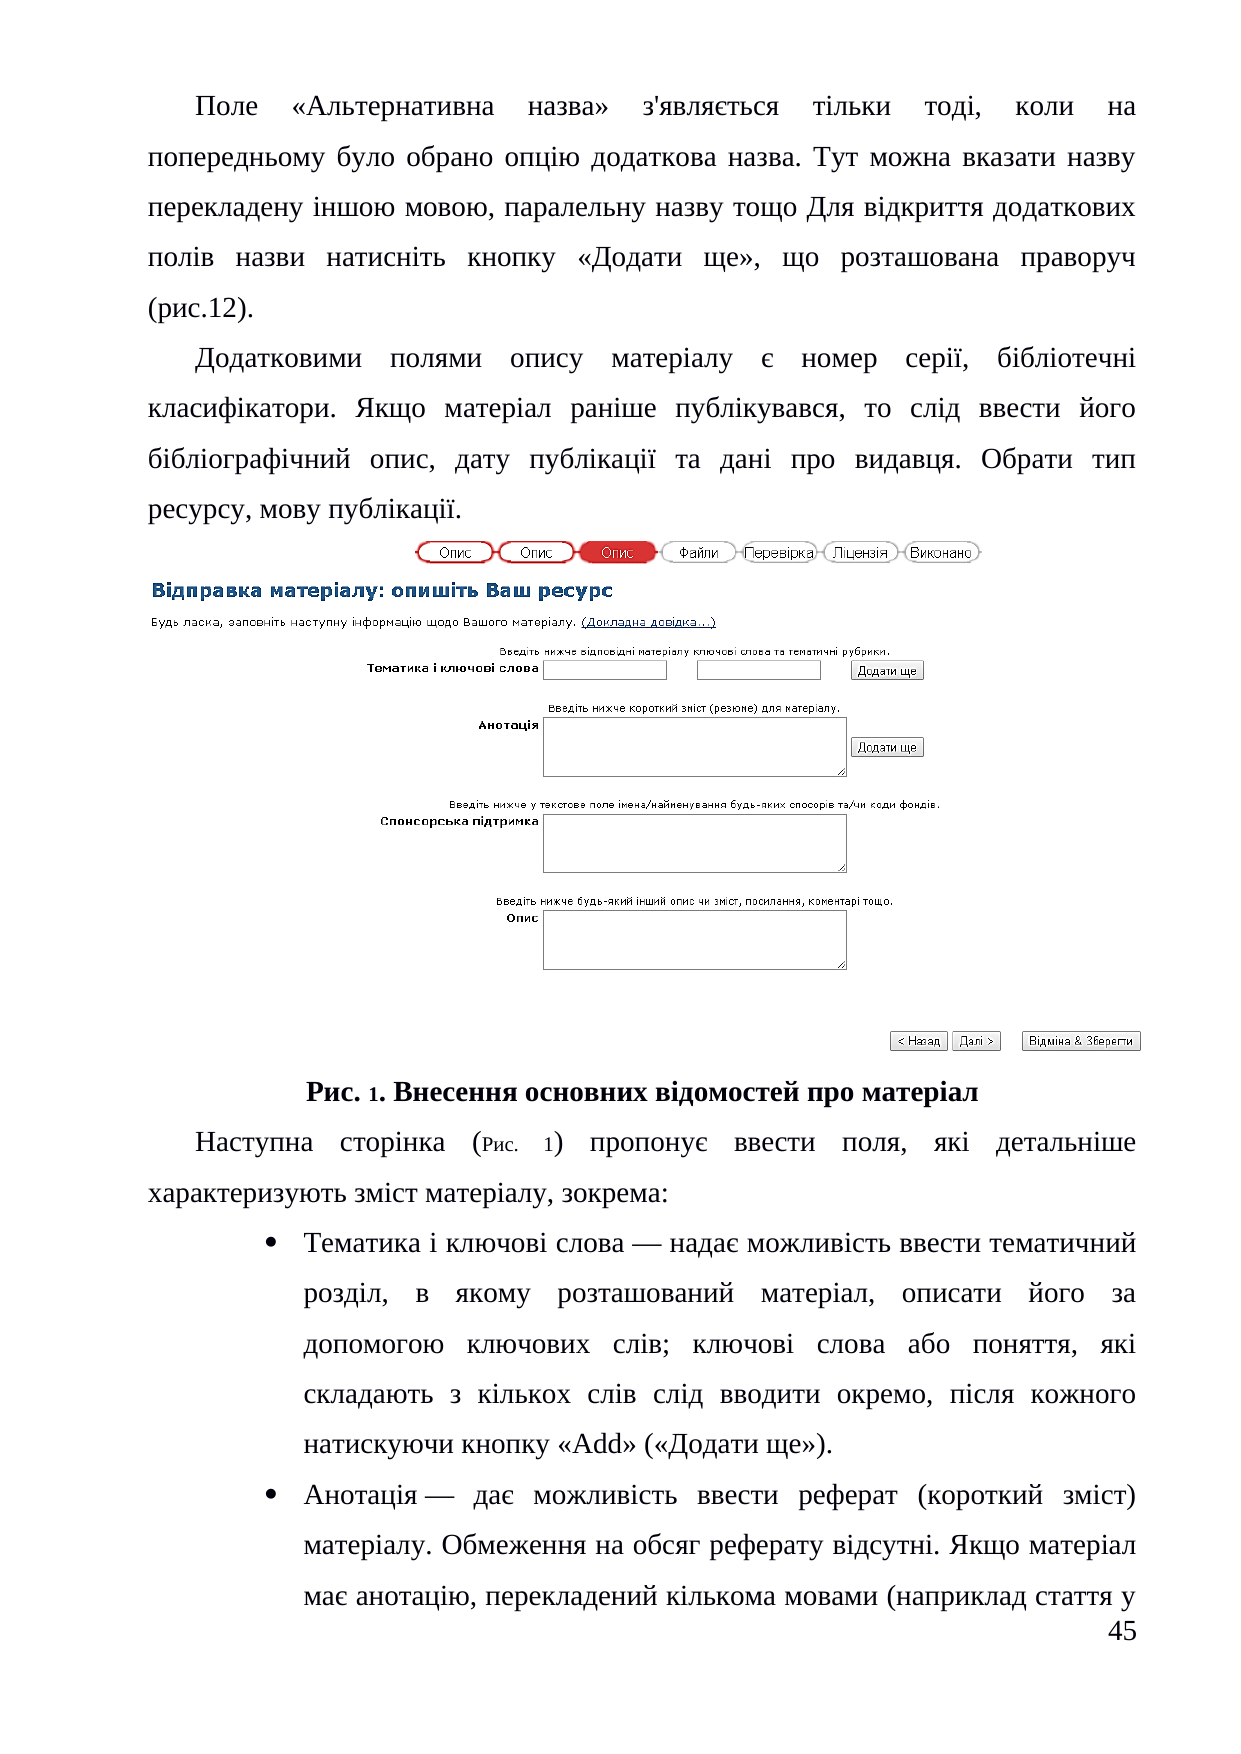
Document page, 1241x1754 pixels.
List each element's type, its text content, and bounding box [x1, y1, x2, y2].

picture [147, 541, 1152, 1063]
text Поле «Альтернативна назва» з'являється тільки тоді, коли на попередньому було обрано опцію додаткова назва. Тут можна вказати назву перекладену іншою мовою, паралельну назву тощо Для відкриття додаткових полів назви натисніть кнопку «Додати ще», що розташована праворуч (рис.12). [148, 88, 1137, 323]
text Додатковими полями опису матеріалу є номер серії, бібліотечні класифікатори. Якщо матеріал раніше публікувався, то слід ввести його бібліографічний опис, дату публікації та дані про видавця. Обрати тип ресурсу, мову публікації. [148, 340, 1137, 524]
list Тематика і ключові слова — надає можливість ввести тематичний розділ, в якому розташований матеріал, описати його за допомогою ключових слів; ключові слова або поняття, які складають з кількох слів слід вводити окремо, після кожного натискуючи кнопку «Add» («Додати ще»). [266, 1225, 1137, 1460]
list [266, 1477, 1137, 1611]
